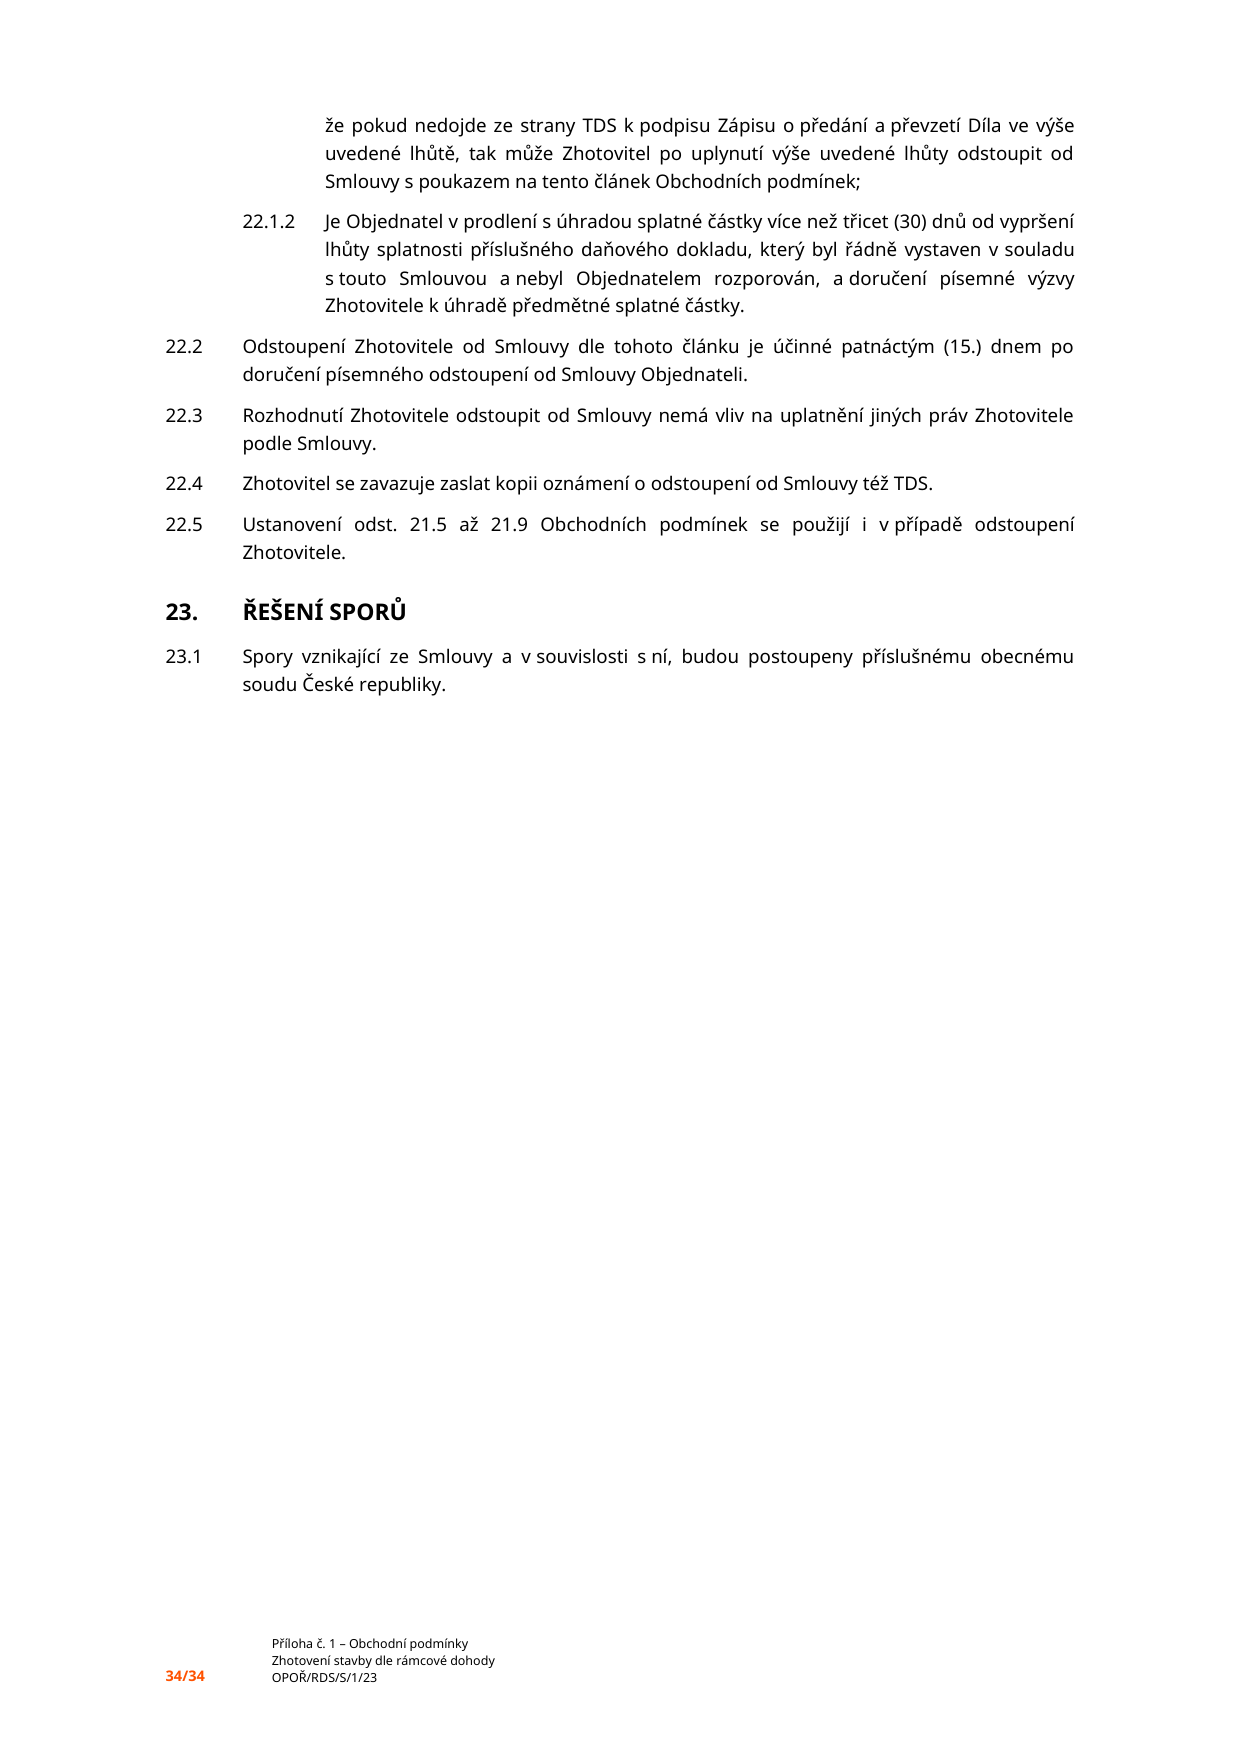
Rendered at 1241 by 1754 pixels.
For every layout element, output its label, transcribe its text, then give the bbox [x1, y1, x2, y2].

text Rozhodnutí Zhotovitele odstoupit od Smlouvy nemá vliv na uplatnění jiných práv Zhotovitele podle Smlouvy. [165, 402, 1075, 455]
text Ustanovení odst. 21.5 až 21.9 Obchodních podmínek se použijí i v případě odstoupení Zhotovitele. [165, 511, 1075, 564]
text Je Objednatel v prodlení s úhradou splatné částky více než třicet (30) dnů od vypršení lhůty splatnosti příslušného daňového dokladu, který byl řádně vystaven v souladu s touto Smlouvou a nebyl Objednatelem rozporován, a doručení písemné výzvy Zhotovitele k úhradě předmětné splatné částky. [242, 209, 1075, 318]
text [242, 112, 1075, 194]
text Odstoupení Zhotovitele od Smlouvy dle tohoto článku je účinné patnáctým (15.) dnem po doručení písemného odstoupení od Smlouvy Objednateli. [165, 333, 1075, 387]
text Zhotovitel se zavazuje zaslat kopii oznámení o odstoupení od Smlouvy též TDS. [165, 470, 1075, 496]
text Spory vznikající ze Smlouvy a v souvislosti s ní, budou postoupeny příslušnému obecnému soudu České republiky. [165, 643, 1075, 697]
text ŘEŠENÍ SPORŮ [165, 596, 1075, 627]
